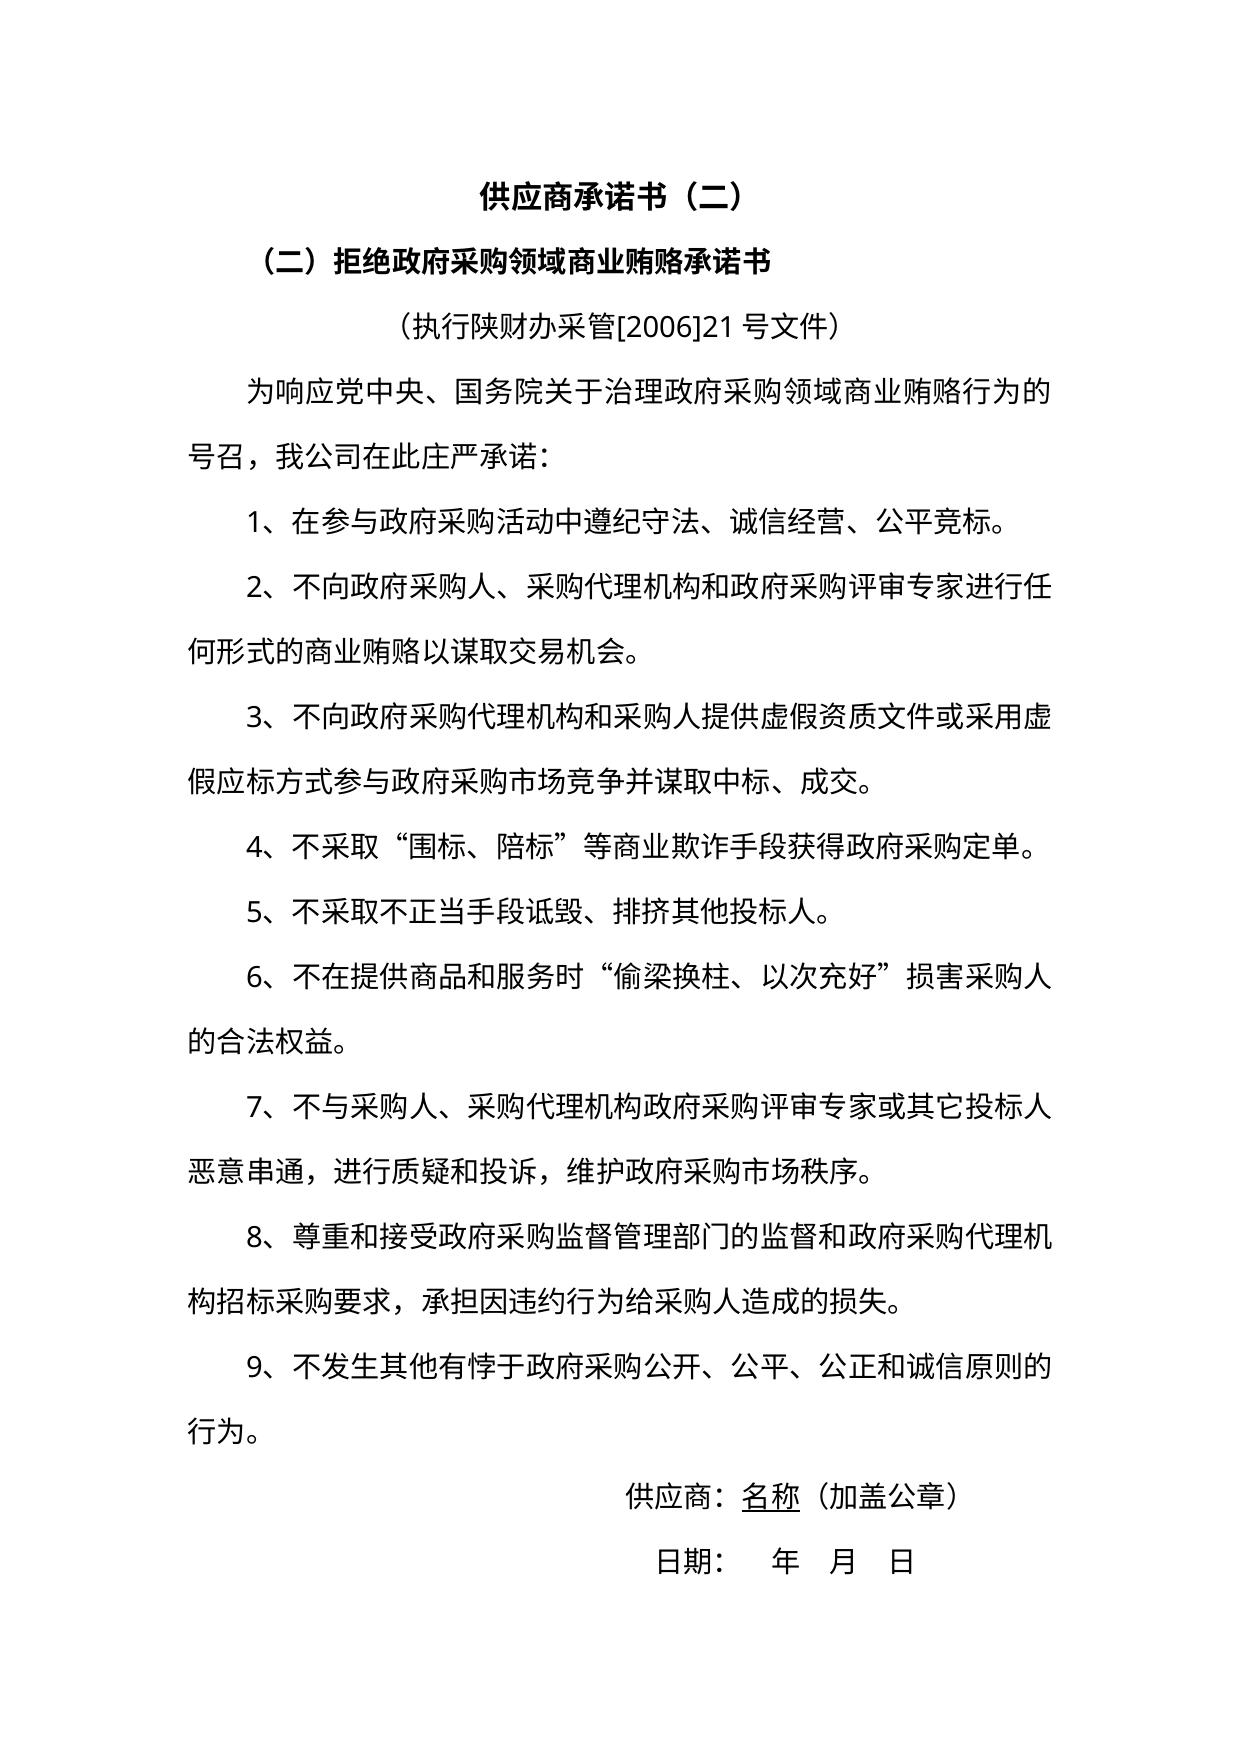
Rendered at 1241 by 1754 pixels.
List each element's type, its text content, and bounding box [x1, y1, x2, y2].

text 6、不在提供商品和服务时“偷梁换柱、以次充好”损害采购人的合法权益。 [187, 942, 1053, 1072]
text 2、不向政府采购人、采购代理机构和政府采购评审专家进行任何形式的商业贿赂以谋取交易机会。 [187, 552, 1053, 682]
text 5、不采取不正当手段诋毁、排挤其他投标人。 [187, 877, 1053, 942]
text 8、尊重和接受政府采购监督管理部门的监督和政府采购代理机构招标采购要求，承担因违约行为给采购人造成的损失。 [187, 1202, 1053, 1332]
text （执行陕财办采管[2006]21号文件） [187, 292, 1053, 357]
text 3、不向政府采购代理机构和采购人提供虚假资质文件或采用虚假应标方式参与政府采购市场竞争并谋取中标、成交。 [187, 682, 1053, 812]
text （二）拒绝政府采购领域商业贿赂承诺书 [187, 227, 1053, 292]
text 供应商：名称（加盖公章） [187, 1462, 1053, 1527]
text 供应商承诺书（二） [187, 162, 1053, 227]
text 为响应党中央、国务院关于治理政府采购领域商业贿赂行为的号召，我公司在此庄严承诺： [187, 357, 1053, 487]
text 1、在参与政府采购活动中遵纪守法、诚信经营、公平竞标。 [187, 487, 1053, 552]
text 7、不与采购人、采购代理机构政府采购评审专家或其它投标人恶意串通，进行质疑和投诉，维护政府采购市场秩序。 [187, 1072, 1053, 1202]
text 9、不发生其他有悖于政府采购公开、公平、公正和诚信原则的行为。 [187, 1332, 1053, 1462]
text 日期： 年 月 日 [187, 1527, 1053, 1592]
text 4、不采取“围标、陪标”等商业欺诈手段获得政府采购定单。 [187, 812, 1053, 877]
